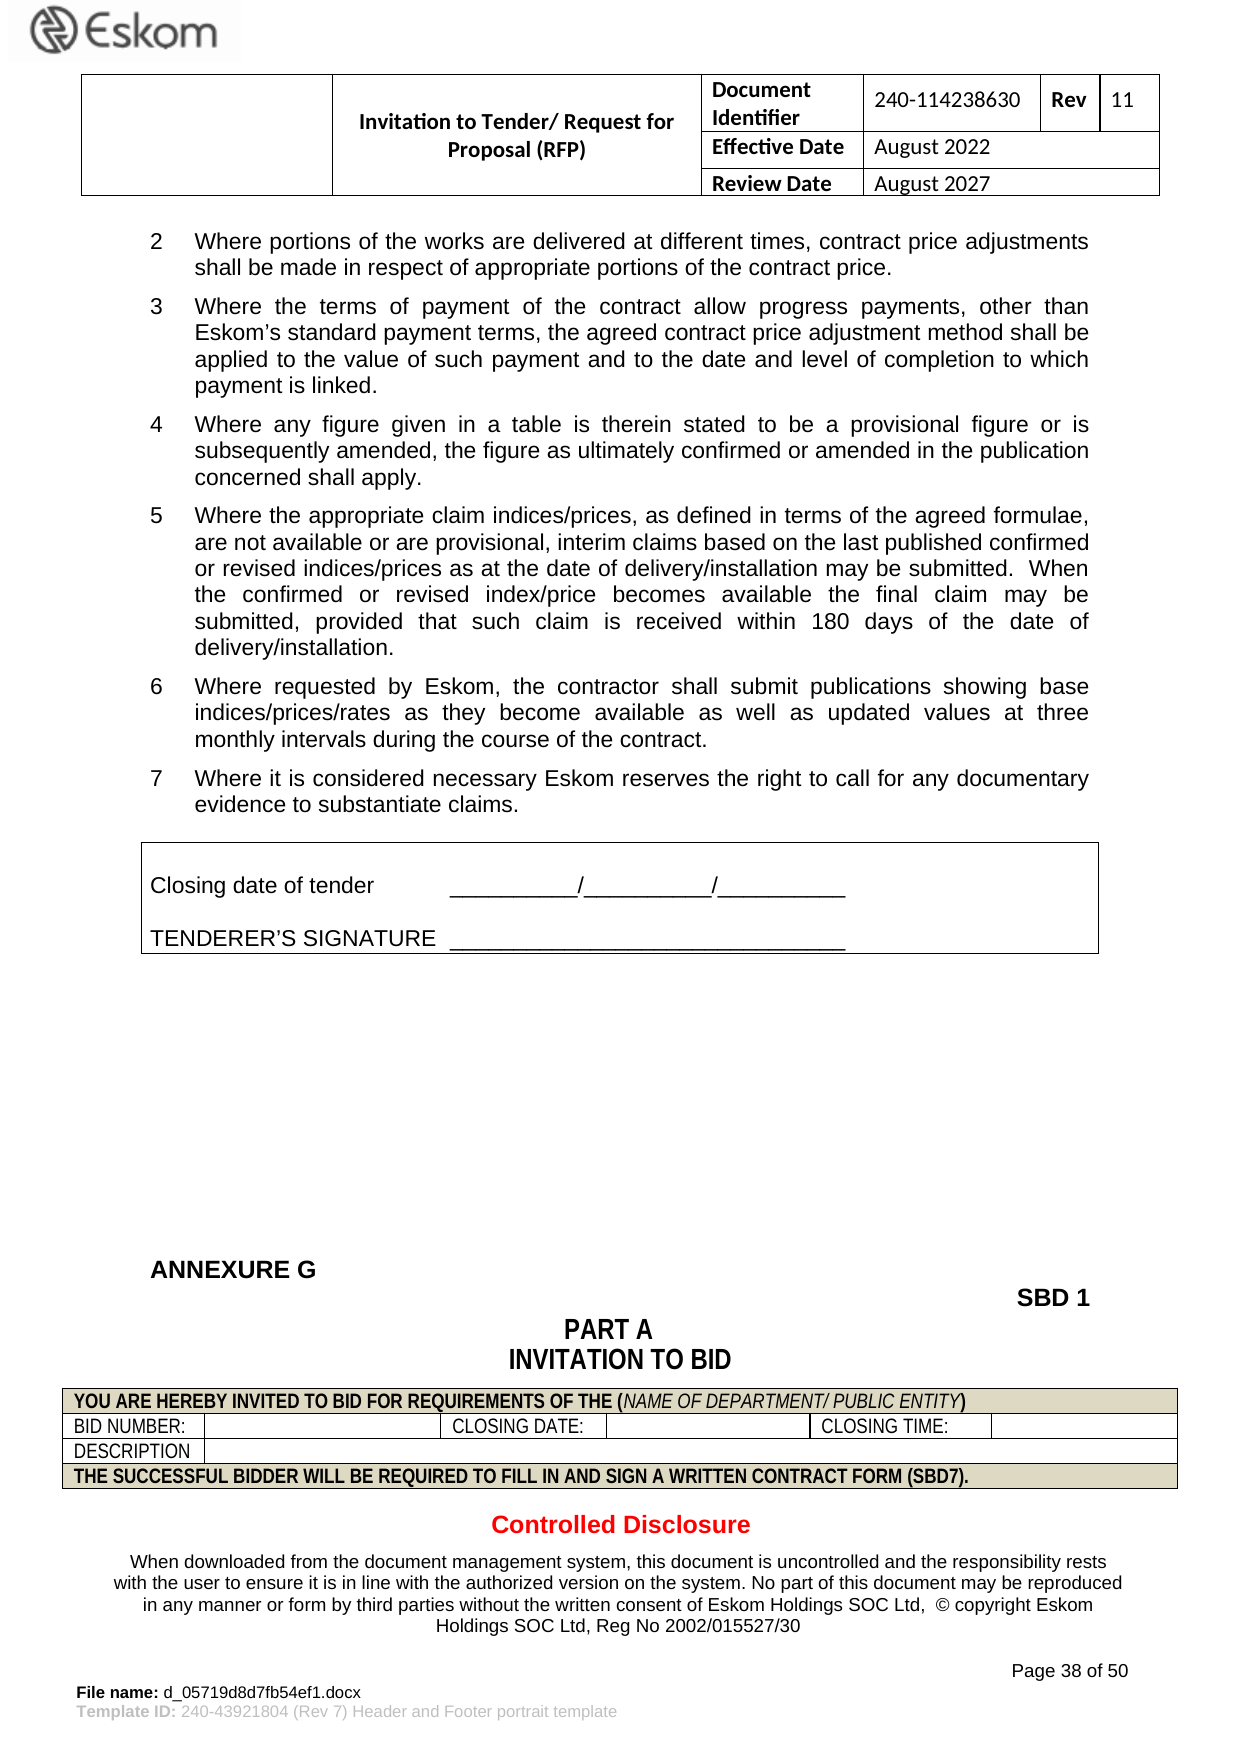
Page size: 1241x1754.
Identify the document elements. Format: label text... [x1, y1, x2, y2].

table_cell THE SUCCESSFUL BIDDER WILL BE REQUIRED TO FILL IN AND SIGN A WRITTEN CONTRACT FORM (SBD7). [63, 1464, 1177, 1488]
text PART A [150, 1312, 1090, 1346]
table_cell CLOSING DATE: [441, 1414, 606, 1438]
table_cell [992, 1414, 1177, 1438]
list Where the appropriate claim indices/prices, as defined in terms of the agreed formulae, are not available or are provisional, interim claims based on the last published confirmed or revised indices/prices as at the date of delivery/installation may be submitted. When the confirmed or revised index/price becomes available the final claim may be submitted, provided that such claim is received within 180 days of the date of delivery/installation. [150, 502, 1090, 661]
list Where it is considered necessary Eskom reserves the right to call for any documentary evidence to substantiate claims. [150, 764, 1090, 817]
text SBD 1 [150, 1283, 1090, 1312]
table_header YOU ARE HEREBY INVITED TO BID FOR REQUIREMENTS OF THE (NAME OF DEPARTMENT/ PUBLIC ENTITY) [63, 1389, 1177, 1413]
table_cell [205, 1414, 440, 1438]
text Closing date of tender __________/__________/__________ [150, 872, 1090, 898]
text ANNEXURE G [150, 1254, 1090, 1283]
text INVITATION TO BID [150, 1346, 1090, 1375]
table_cell [205, 1439, 1177, 1463]
table_cell DESCRIPTION [63, 1439, 204, 1463]
list Where the terms of payment of the contract allow progress payments, other than Eskom’s standard payment terms, the agreed contract price adjustment method shall be applied to the value of such payment and to the date and level of completion to which payment is linked. [150, 293, 1090, 398]
list Where portions of the works are delivered at different times, contract price adjustments shall be made in respect of appropriate portions of the contract price. [150, 228, 1090, 280]
table_cell [607, 1414, 809, 1438]
list Where requested by Eskom, the contractor shall submit publications showing base indices/prices/rates as they become available as well as updated values at three monthly intervals during the course of the contract. [150, 673, 1090, 752]
list Where any figure given in a table is therein stated to be a provisional figure or is subsequently amended, the figure as ultimately confirmed or amended in the publication concerned shall apply. [150, 411, 1090, 490]
table_cell BID NUMBER: [63, 1414, 204, 1438]
table_cell CLOSING TIME: [811, 1414, 991, 1438]
text TENDERER’S SIGNATURE _______________________________ [142, 921, 1098, 953]
